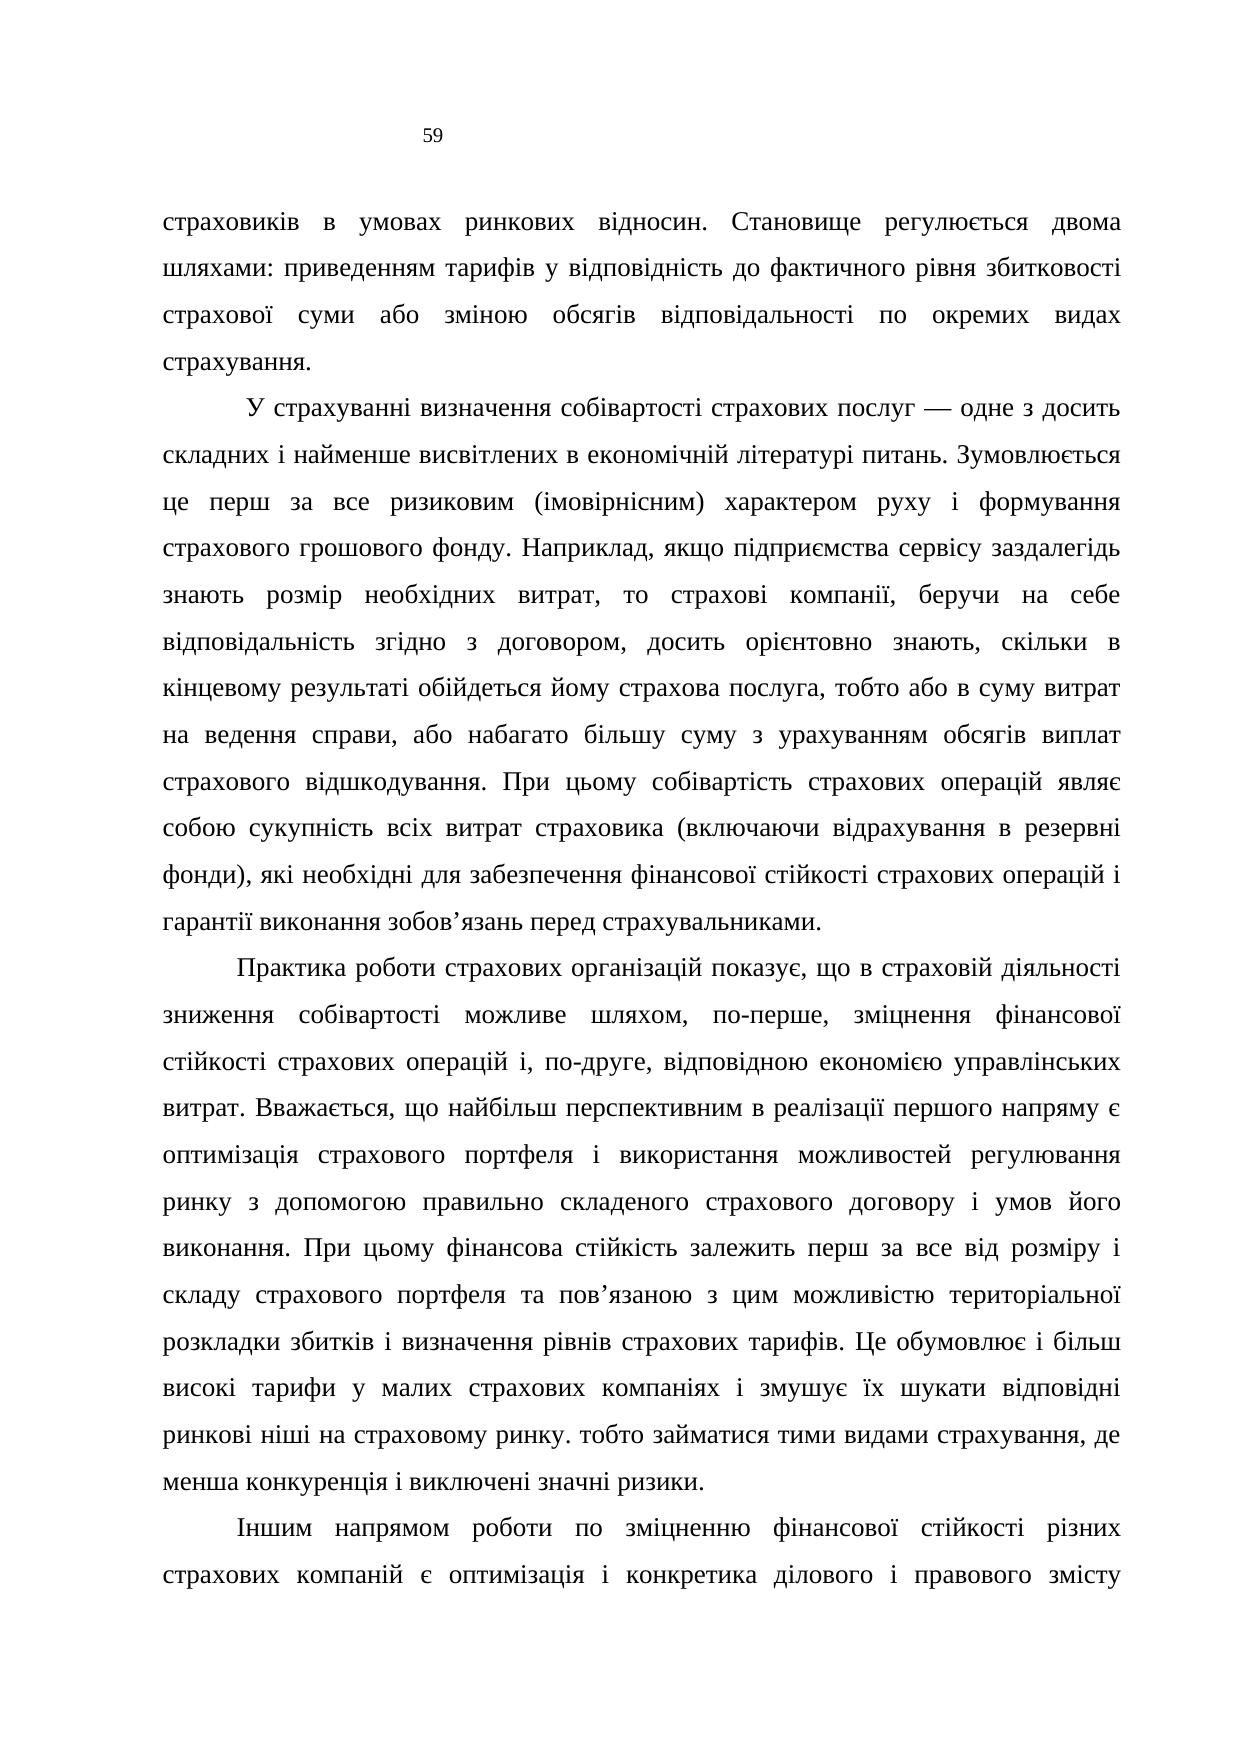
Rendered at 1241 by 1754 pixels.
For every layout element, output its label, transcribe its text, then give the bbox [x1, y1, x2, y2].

text Практика роботи страхових організацій показує, що в страховій діяльності зниження собівартості можливе шляхом, по-перше, зміцнення фінансової стійкості страхових операцій і, по-друге, відповідною економією управлінських витрат. Вважається, що найбільш перспективним в реалізації першого напряму є оптимізація страхового портфеля і використання можливостей регулювання ринку з допомогою правильно складеного страхового договору і умов його виконання. При цьому фінансова стійкість залежить перш за все від розміру і складу страхового портфеля та пов’язаною з цим можливістю територіальної розкладки збитків і визначення рівнів страхових тарифів. Це обумовлює і більш високі тарифи у малих страхових компаніях і змушує їх шукати відповідні ринкові ніші на страховому ринку. тобто займатися тими видами страхування, де менша конкуренція і виключені значні ризики. [162, 951, 1122, 1496]
text У страхуванні визначення собівартості страхових послуг — одне з досить складних і найменше висвітлених в економічній літературі питань. Зумовлюється це перш за все ризиковим (імовірнісним) характером руху і формування страхового грошового фонду. Наприклад, якщо підприємства сервісу заздалегідь знають розмір необхідних витрат, то страхові компанії, беручи на себе відповідальність згідно з договором, досить орієнтовно знають, скільки в кінцевому результаті обійдеться йому страхова послуга, тобто або в суму витрат на ведення справи, або набагато більшу суму з урахуванням обсягів виплат страхового відшкодування. При цьому собівартість страхових операцій являє собою сукупність всіх витрат страховика (включаючи відрахування в резервні фонди), які необхідні для забезпечення фінансової стійкості страхових операцій і гарантії виконання зобов’язань перед страхувальниками. [162, 391, 1122, 936]
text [162, 205, 1122, 376]
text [162, 1511, 1122, 1589]
